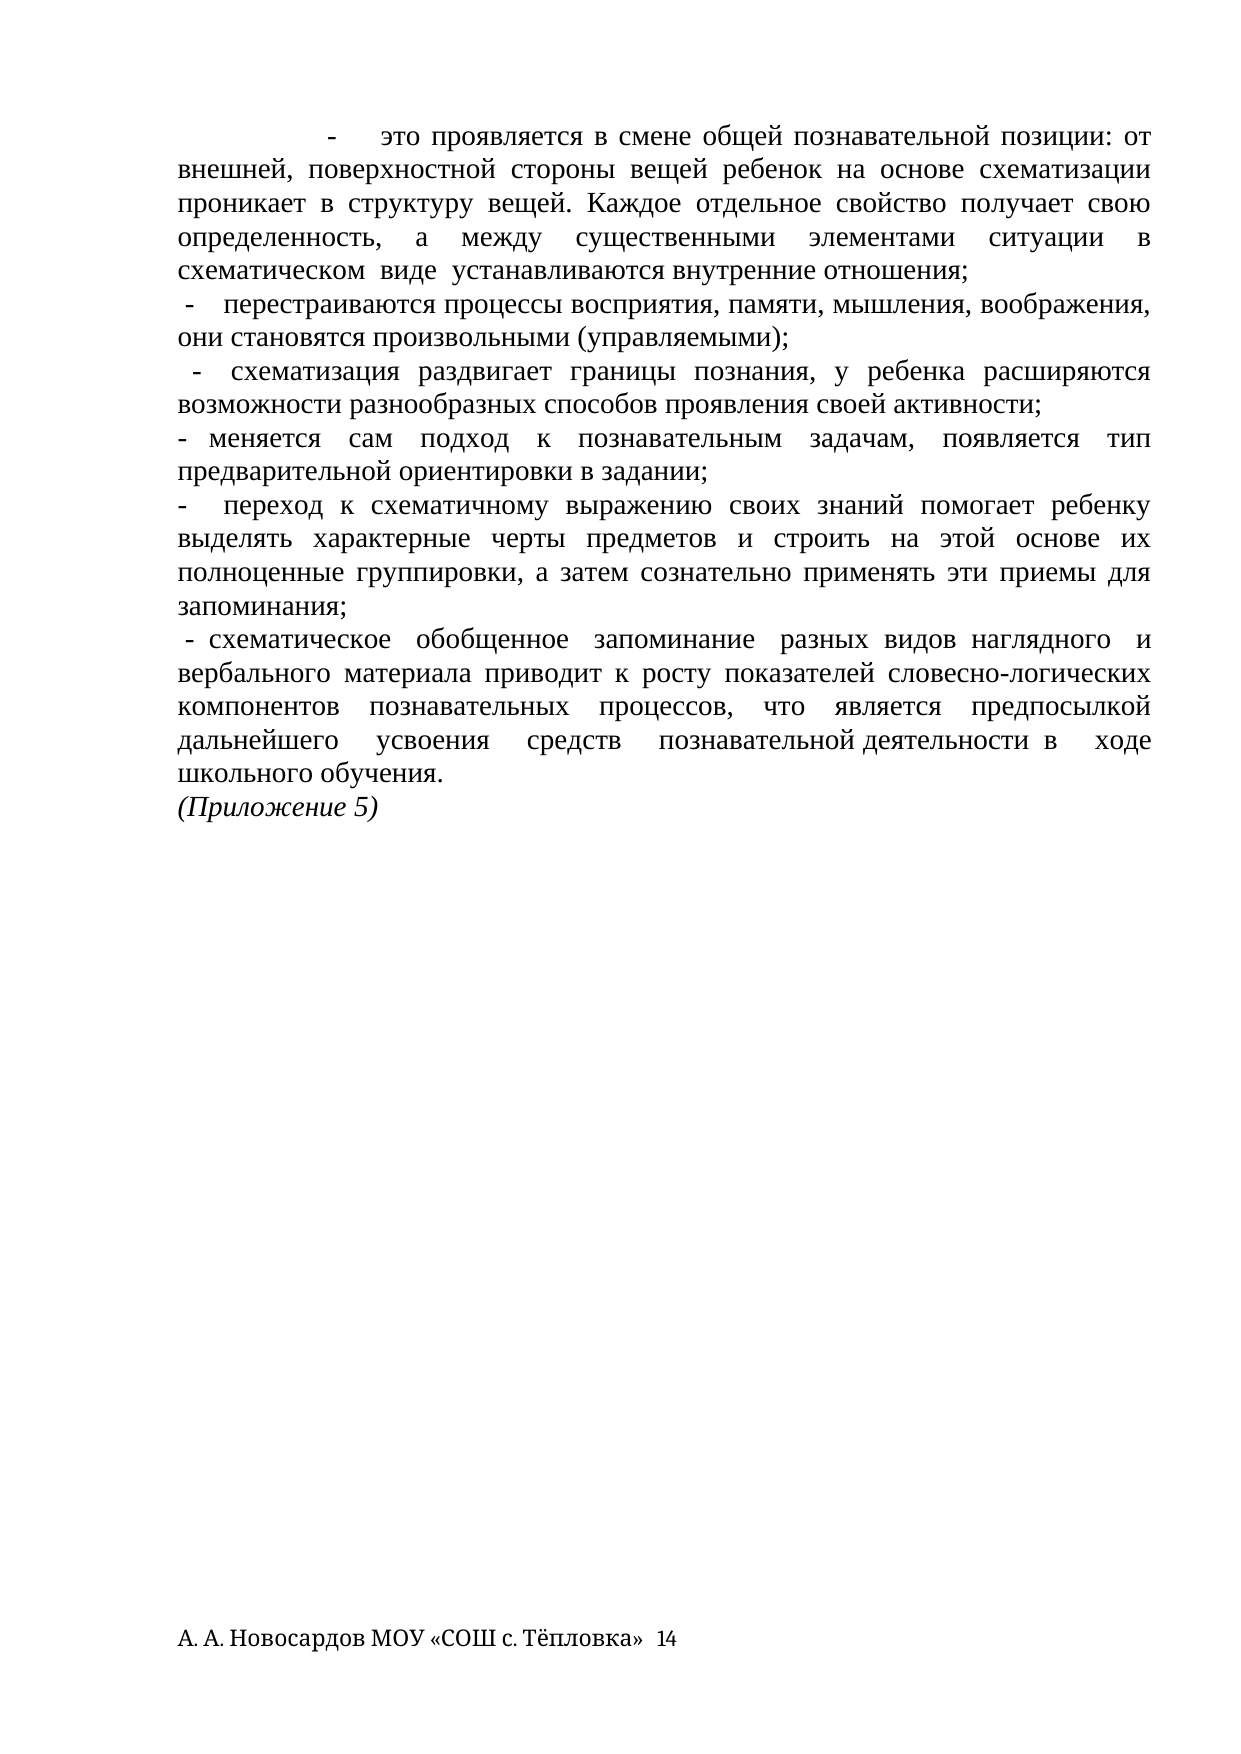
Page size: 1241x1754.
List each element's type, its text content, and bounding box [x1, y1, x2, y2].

text - меняется сам подход к познавательным задачам, появляется тип предварительной ориентировки в задании; [177, 420, 1152, 487]
text - схематическое обобщенное запоминание разных видов наглядного и вербального материала приводит к росту показателей словесно-логических компонентов познавательных процессов, что является предпосылкой дальнейшего усвоения средств познавательной деятельности в ходе школьного обучения. [177, 621, 1152, 789]
text - схематизация раздвигает границы познания, у ребенка расширяются возможности разнообразных способов проявления своей активности; [177, 353, 1152, 420]
text (Приложение 5) [177, 789, 1152, 822]
text - переход к схематичному выражению своих знаний помогает ребенку выделять характерные черты предметов и строить на этой основе их полноценные группировки, а затем сознательно применять эти приемы для запоминания; [177, 487, 1152, 621]
text - перестраиваются процессы восприятия, памяти, мышления, воображения, они становятся произвольными (управляемыми); [177, 286, 1152, 353]
text - это проявляется в смене общей познавательной позиции: от внешней, поверхностной стороны вещей ребенок на основе схематизации проникает в структуру вещей. Каждое отдельное свойство получает свою определенность, а между существенными элементами ситуации в схематическом виде устанавливаются внутренние отношения; [177, 118, 1152, 286]
